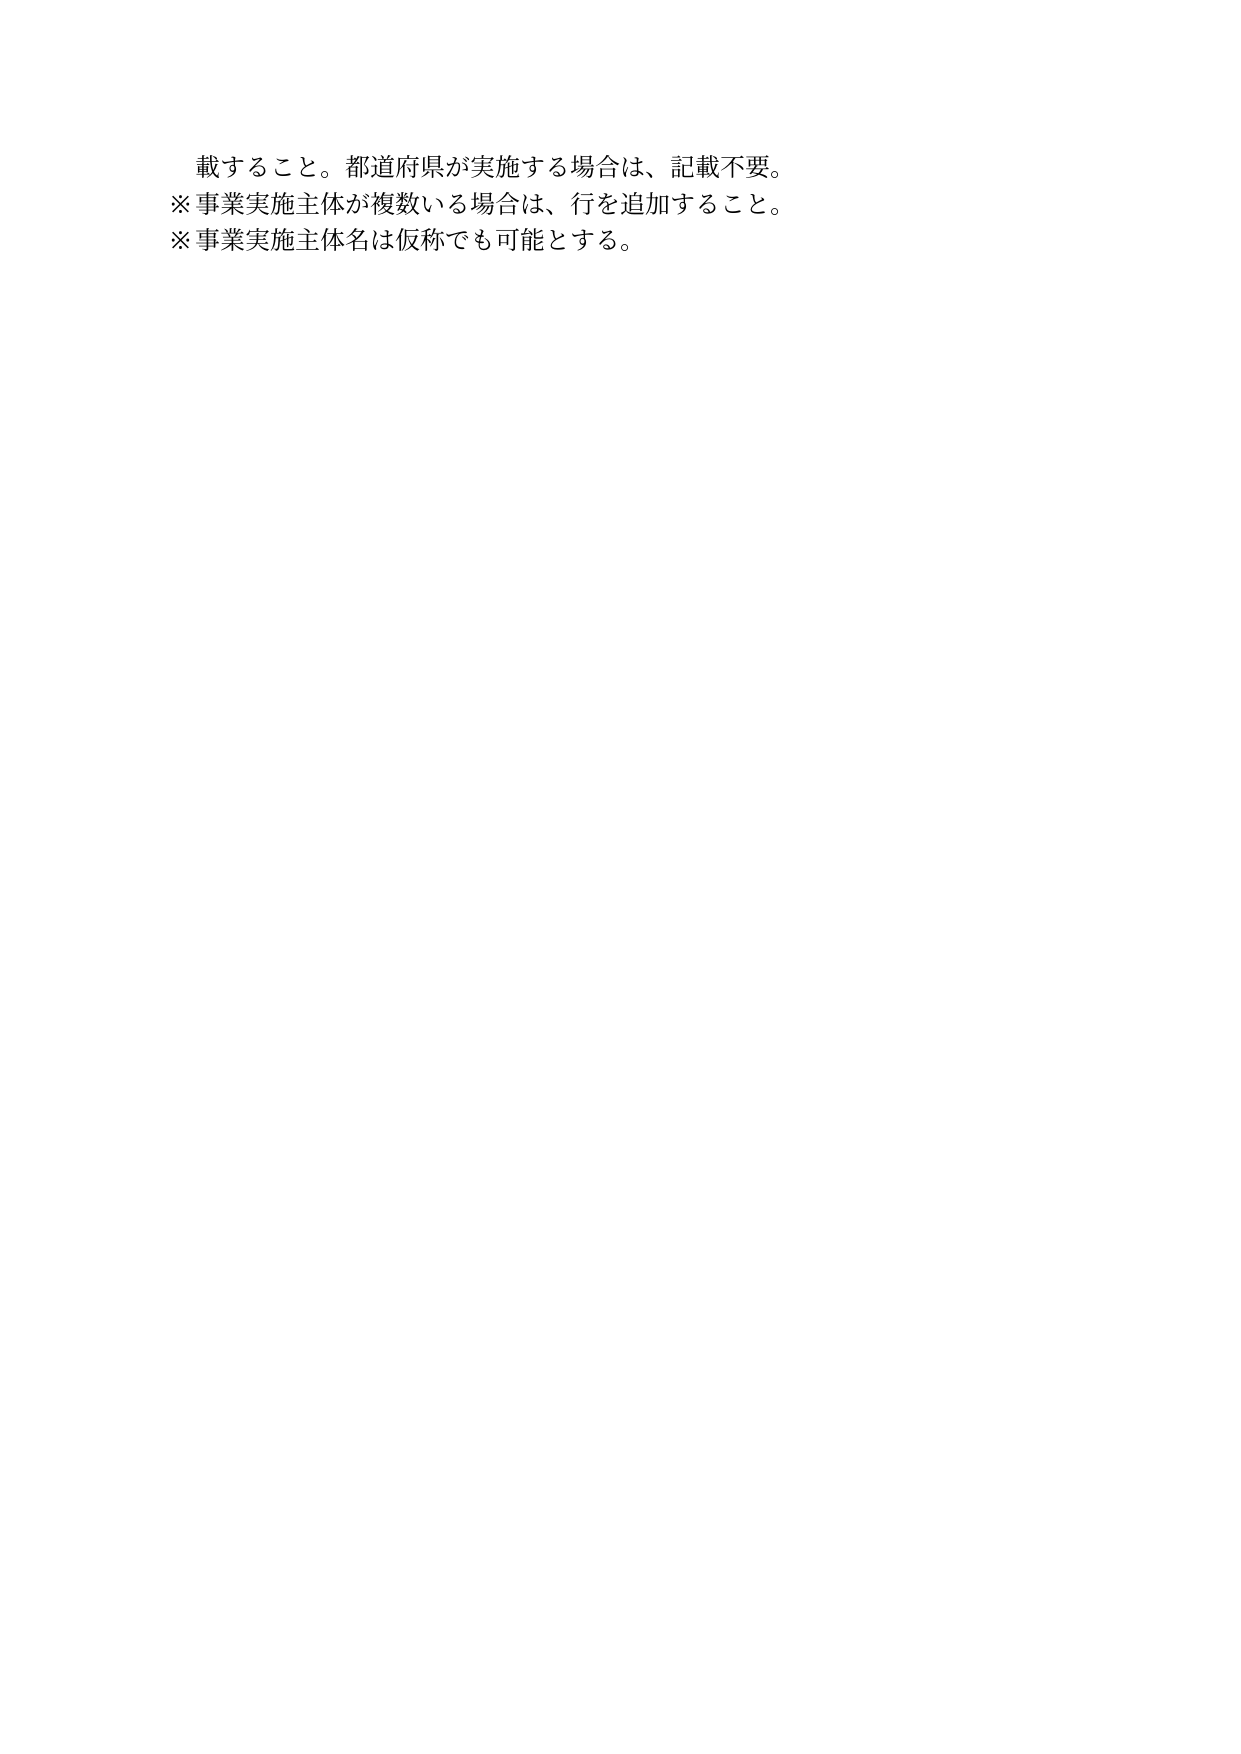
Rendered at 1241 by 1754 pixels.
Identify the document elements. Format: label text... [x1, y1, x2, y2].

text ※事業実施主体名は仮称でも可能とする。 [120, 221, 1120, 257]
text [145, 148, 1120, 184]
text ※事業実施主体が複数いる場合は、行を追加すること。 [120, 184, 1120, 221]
